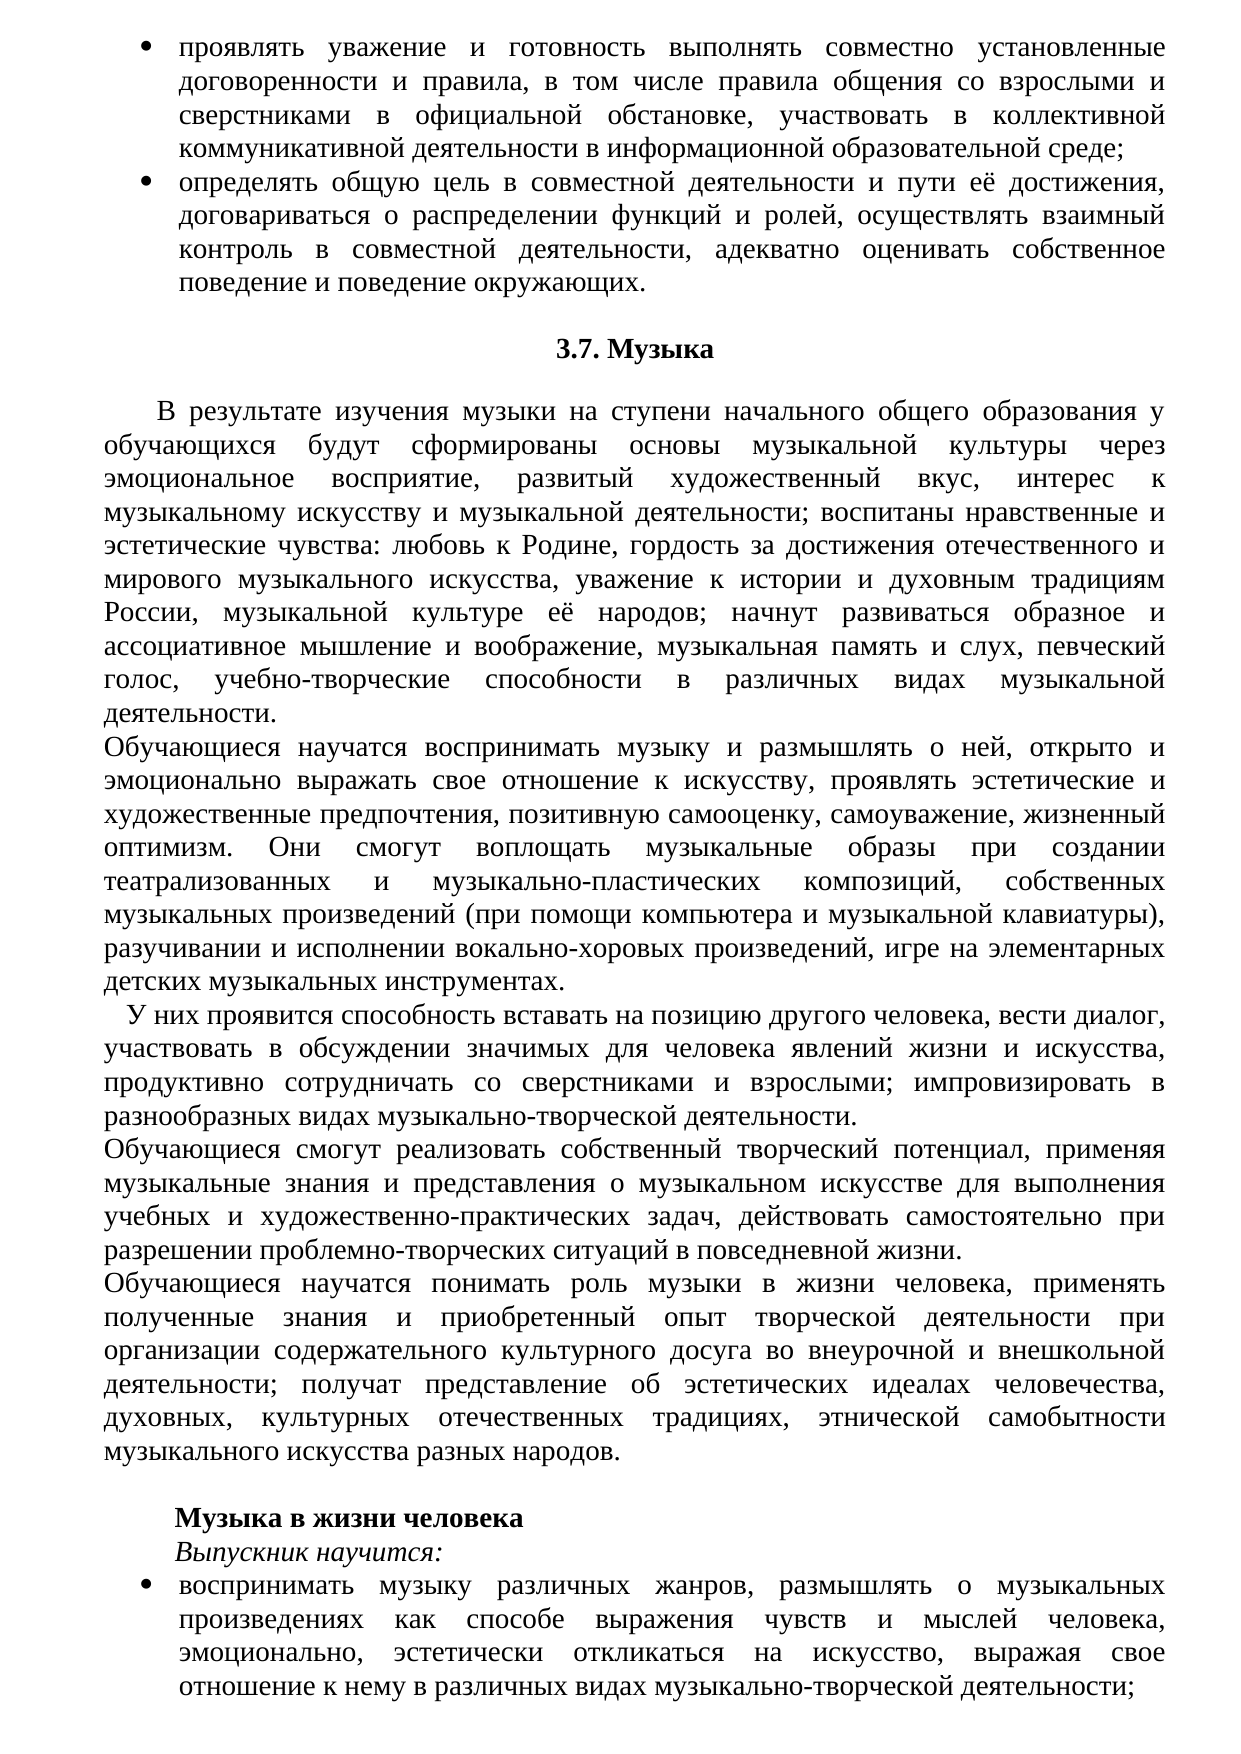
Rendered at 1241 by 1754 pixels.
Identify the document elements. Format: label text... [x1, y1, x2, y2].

text Обучающиеся научатся понимать роль музыки в жизни человека, применять полученные знания и приобретенный опыт творческой деятельности при организации содержательного культурного досуга во внеурочной и внешкольной деятельности; получат представление об эстетических идеалах человечества, духовных, культурных отечественных традициях, этнической самобытности музыкального искусства разных народов. [103, 1265, 1166, 1467]
list проявлять уважение и готовность выполнять совместно установленные договоренности и правила, в том числе правила общения со взрослыми и сверстниками в официальной обстановке, участвовать в коллективной коммуникативной деятельности в информационной образовательной среде; [141, 29, 1166, 164]
text Обучающиеся научатся воспринимать музыку и размышлять о ней, открыто и эмоционально выражать свое отношение к искусству, проявлять эстетические и художественные предпочтения, позитивную самооценку, самоуважение, жизненный оптимизм. Они смогут воплощать музыкальные образы при создании театрализованных и музыкально-пластических композиций, собственных музыкальных произведений (при помощи компьютера и музыкальной клавиатуры), разучивании и исполнении вокально-хоровых произведений, игре на элементарных детских музыкальных инструментах. [103, 729, 1166, 997]
list определять общую цель в совместной деятельности и пути её достижения, договариваться о распределении функций и ролей, осуществлять взаимный контроль в совместной деятельности, адекватно оценивать собственное поведение и поведение окружающих. [141, 164, 1166, 298]
text Обучающиеся смогут реализовать собственный творческий потенциал, применяя музыкальные знания и представления о музыкальном искусстве для выполнения учебных и художественно-практических задач, действовать самостоятельно при разрешении проблемно-творческих ситуаций в повседневной жизни. [103, 1131, 1166, 1265]
subtitle Музыка в жизни человека [174, 1500, 1166, 1534]
text У них проявится способность вставать на позицию другого человека, вести диалог, участвовать в обсуждении значимых для человека явлений жизни и искусства, продуктивно сотрудничать со сверстниками и взрослыми; импровизировать в разнообразных видах музыкально-творческой деятельности. [103, 997, 1166, 1131]
text Выпускник научится: [103, 1534, 1166, 1567]
subtitle 3.7. Музыка [103, 332, 1166, 365]
list воспринимать музыку различных жанров, размышлять о музыкальных произведениях как способе выражения чувств и мыслей человека, эмоционально, эстетически откликаться на искусство, выражая свое отношение к нему в различных видах музыкально-творческой деятельности; [141, 1567, 1166, 1701]
text В результате изучения музыки на ступени начального общего образования у обучающихся будут сформированы основы музыкальной культуры через эмоциональное восприятие, развитый художественный вкус, интерес к музыкальному искусству и музыкальной деятельности; воспитаны нравственные и эстетические чувства: любовь к Родине, гордость за достижения отечественного и мирового музыкального искусства, уважение к истории и духовным традициям России, музыкальной культуре её народов; начнут развиваться образное и ассоциативное мышление и воображение, музыкальная память и слух, певческий голос, учебно-творческие способности в различных видах музыкальной деятельности. [103, 393, 1166, 729]
